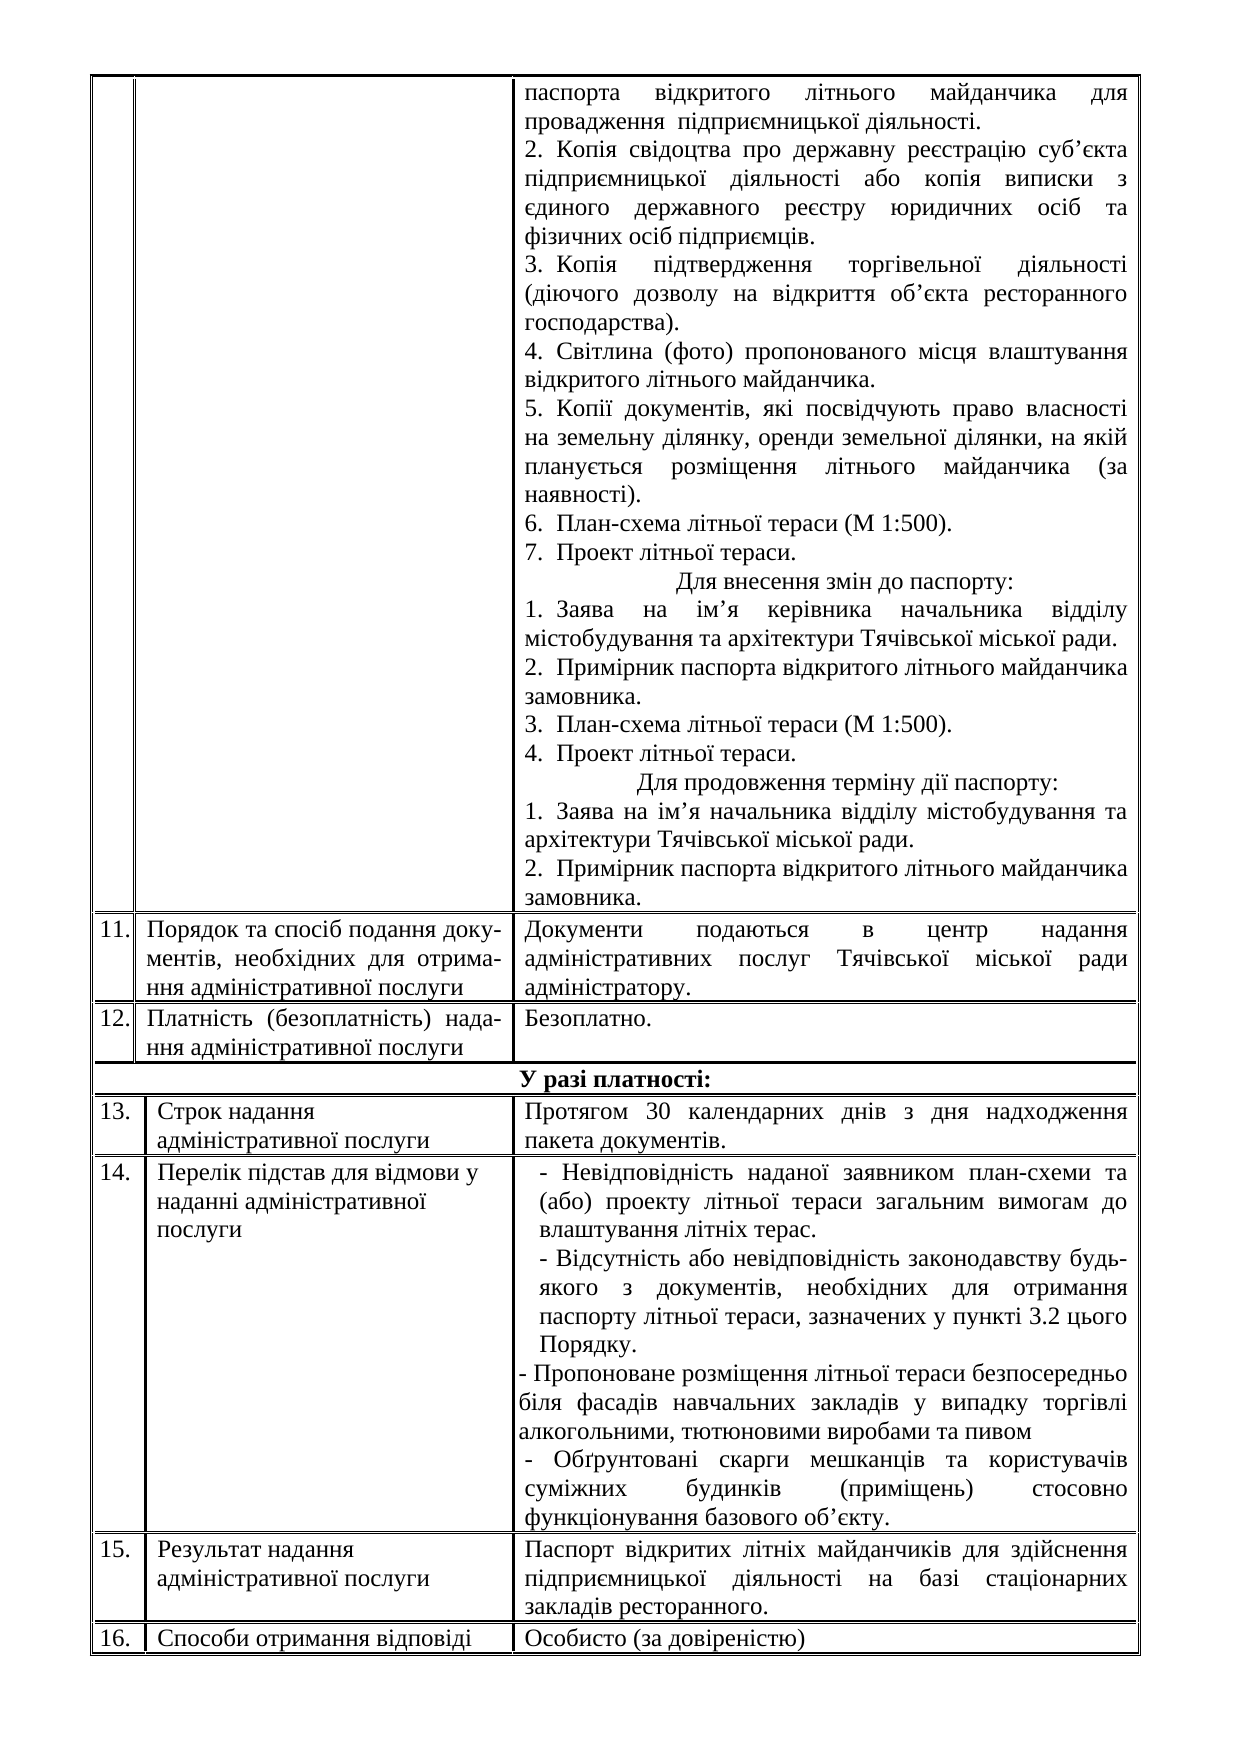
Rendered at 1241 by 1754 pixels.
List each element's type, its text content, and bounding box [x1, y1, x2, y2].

table_cell Строк надання адміністративної послуги [147, 1097, 512, 1154]
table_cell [145, 1624, 513, 1652]
table_cell Платність (безоплатність) нада-ння адміністративної послуги [136, 1004, 512, 1061]
table_cell - Невідповідність наданої заявником план-схеми та (або) проекту літньої тераси загальним вимогам до влаштування літніх терас. - Відсутність або невідповідність законодавству будь-якого з документів, необхідних для отримання паспорту літньої тераси, зазначених у пункті 3.2 цього Порядку. - Пропоноване розміщення літньої тераси безпосередньо біля фасадів навчальних закладів у випадку торгівлі алкогольними, тютюновими виробами та пивом - Обґрунтовані скарги мешканців та користувачів суміжних будинків (приміщень) стосовно функціонування базового об’єкту. [513, 1154, 1139, 1531]
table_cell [513, 77, 1138, 911]
table_cell [91, 911, 135, 1000]
table_cell [93, 1620, 145, 1652]
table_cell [513, 1620, 1138, 1652]
table_cell [93, 1093, 144, 1154]
table_cell Документи подаються в центр надання адміністративних послуг Тячівської міської ради адміністратору. [513, 911, 1139, 1000]
table_cell Перелік підстав для відмови у наданні адміністративної послуги [147, 1157, 512, 1531]
table_cell Безоплатно. [515, 1000, 1138, 1061]
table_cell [135, 76, 513, 911]
table_cell Паспорт відкритих літніх майданчиків для здійснення підприємницької діяльності на базі стаціонарних закладів ресторанного. [513, 1531, 1139, 1620]
table_cell [91, 1154, 145, 1531]
table_cell У разі платності: [93, 1061, 1138, 1093]
table_cell Протягом 30 календарних днів з дня надходження пакета документів. [515, 1093, 1138, 1154]
table_cell Результат надання адміністративної послуги [147, 1534, 512, 1620]
table_cell [91, 1531, 145, 1620]
table_cell [93, 1000, 133, 1061]
table_cell Порядок та спосіб подання доку-ментів, необхідних для отрима-ння адміністративної послуги [136, 914, 512, 1000]
table_cell [93, 77, 135, 911]
